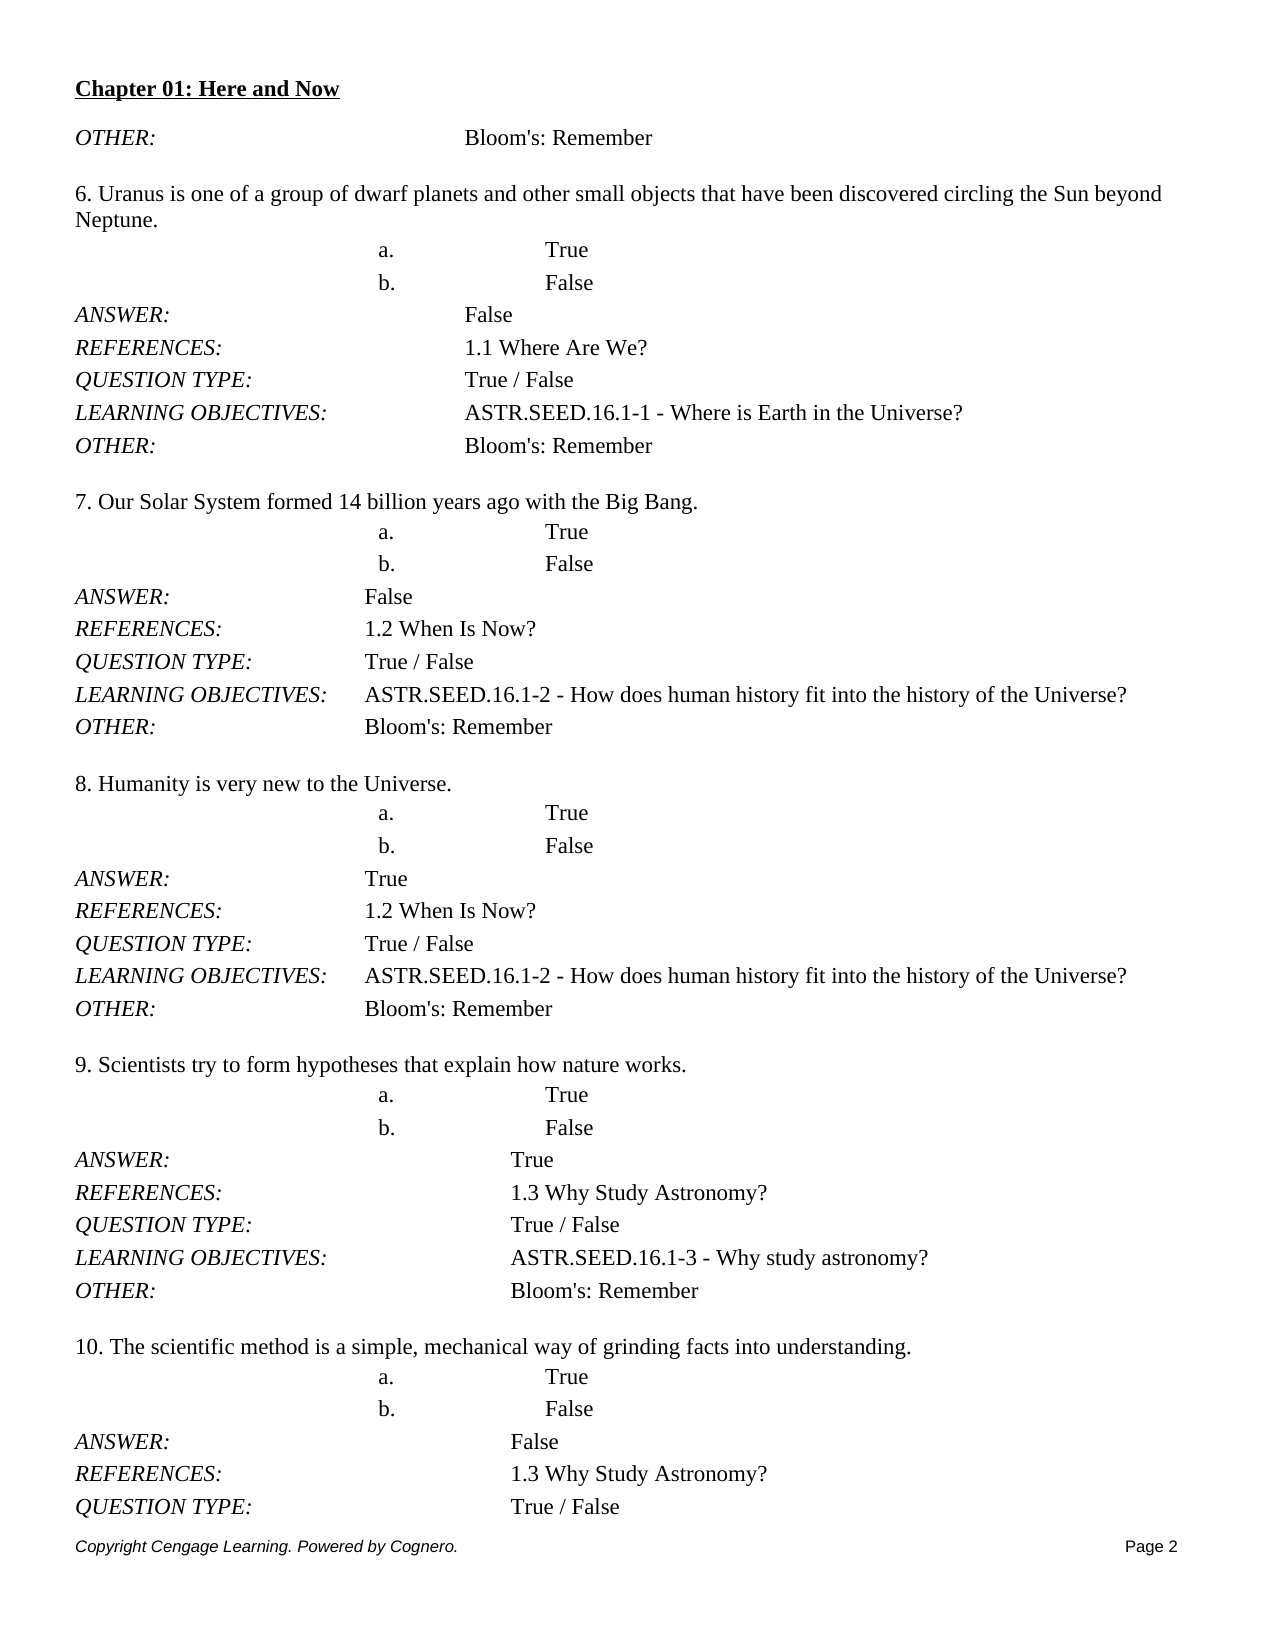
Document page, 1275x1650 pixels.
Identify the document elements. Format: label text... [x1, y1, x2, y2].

table_header 7. ​Our Solar System formed 14 billion years ago with the Big Bang. [75, 488, 1200, 743]
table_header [75, 121, 1200, 153]
table_header 6. ​Uranus is one of a group of dwarf planets and other small objects that have been discovered circling the Sun beyond Neptune. [75, 180, 1200, 461]
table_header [75, 1333, 1200, 1523]
table_header 8. ​Humanity is very new to the Universe. [75, 770, 1200, 1024]
table_header 9. ​Scientists try to form hypotheses that explain how nature works. [75, 1052, 1200, 1306]
